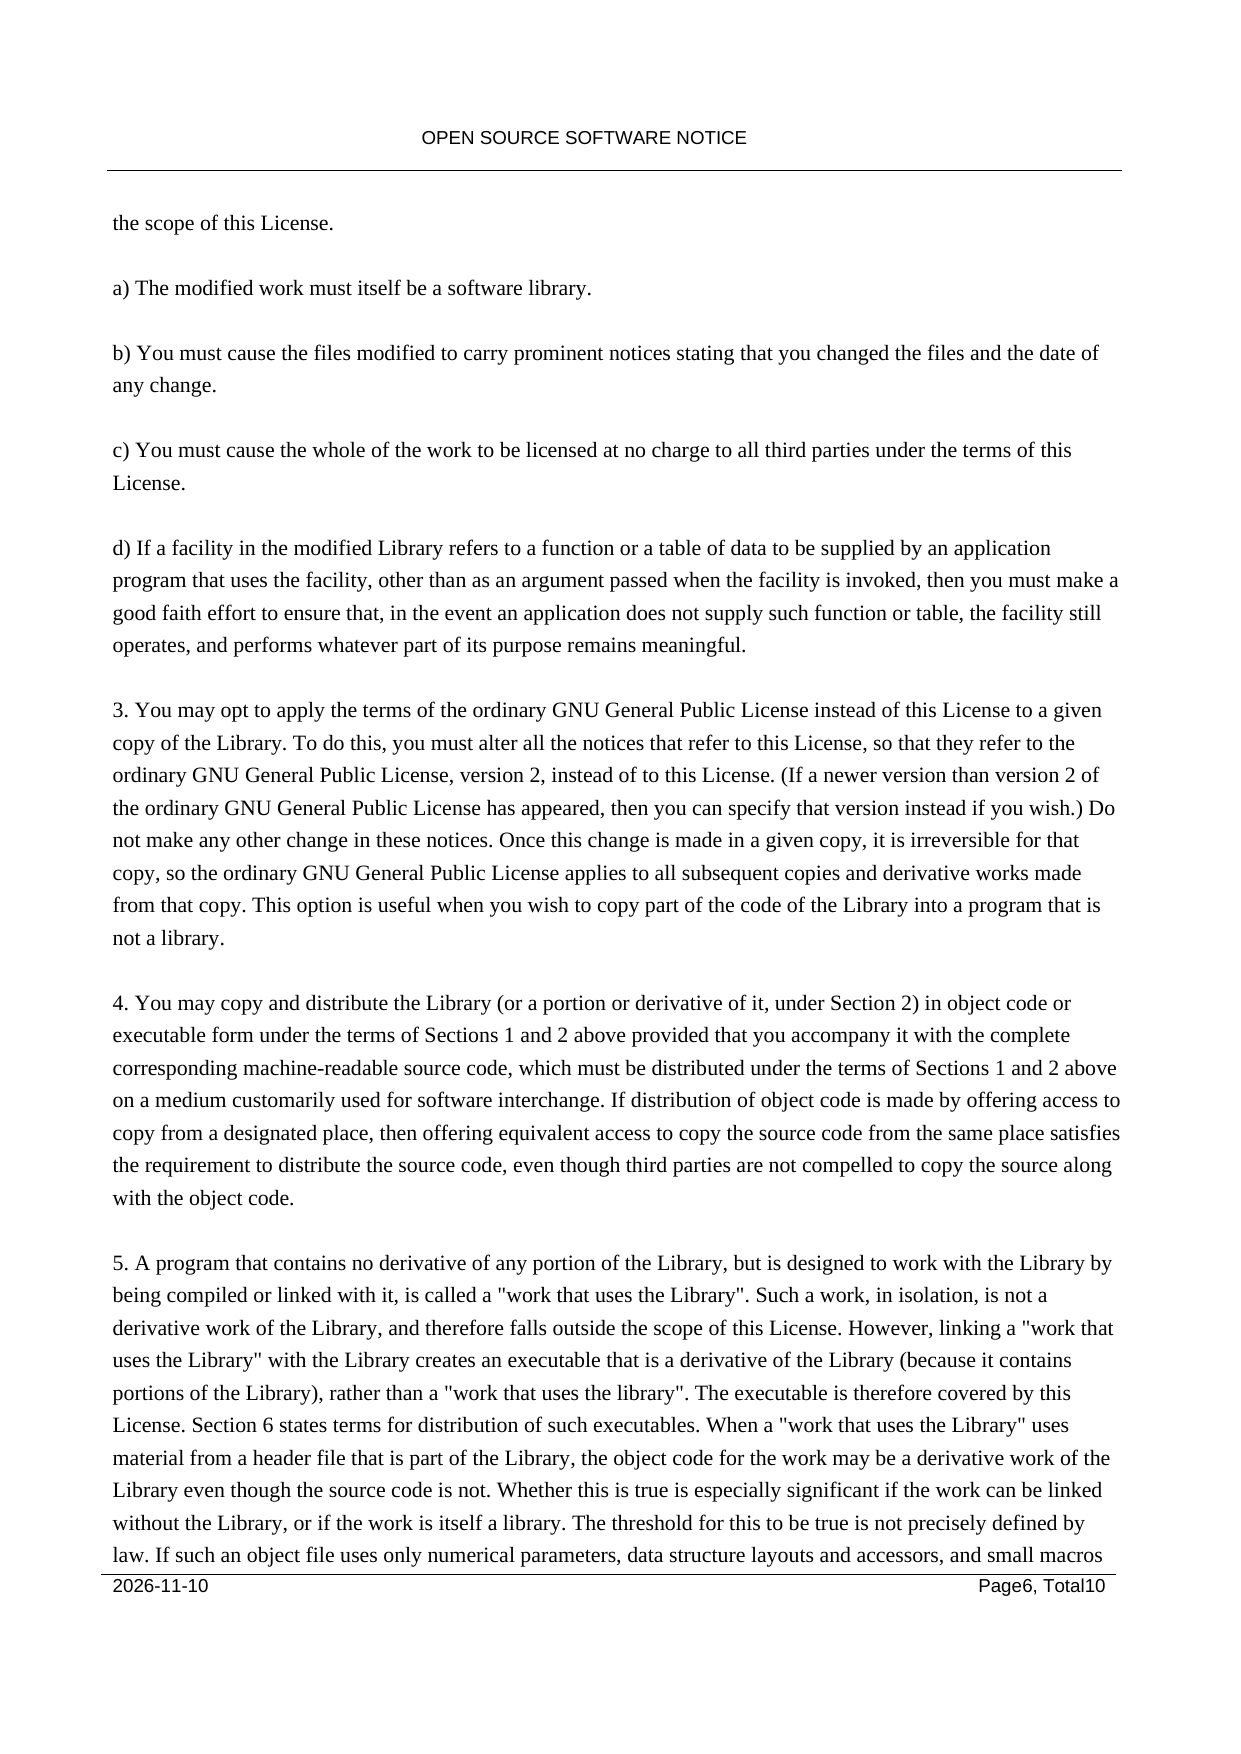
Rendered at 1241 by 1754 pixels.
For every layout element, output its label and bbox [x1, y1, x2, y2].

text [112, 206, 1128, 1571]
